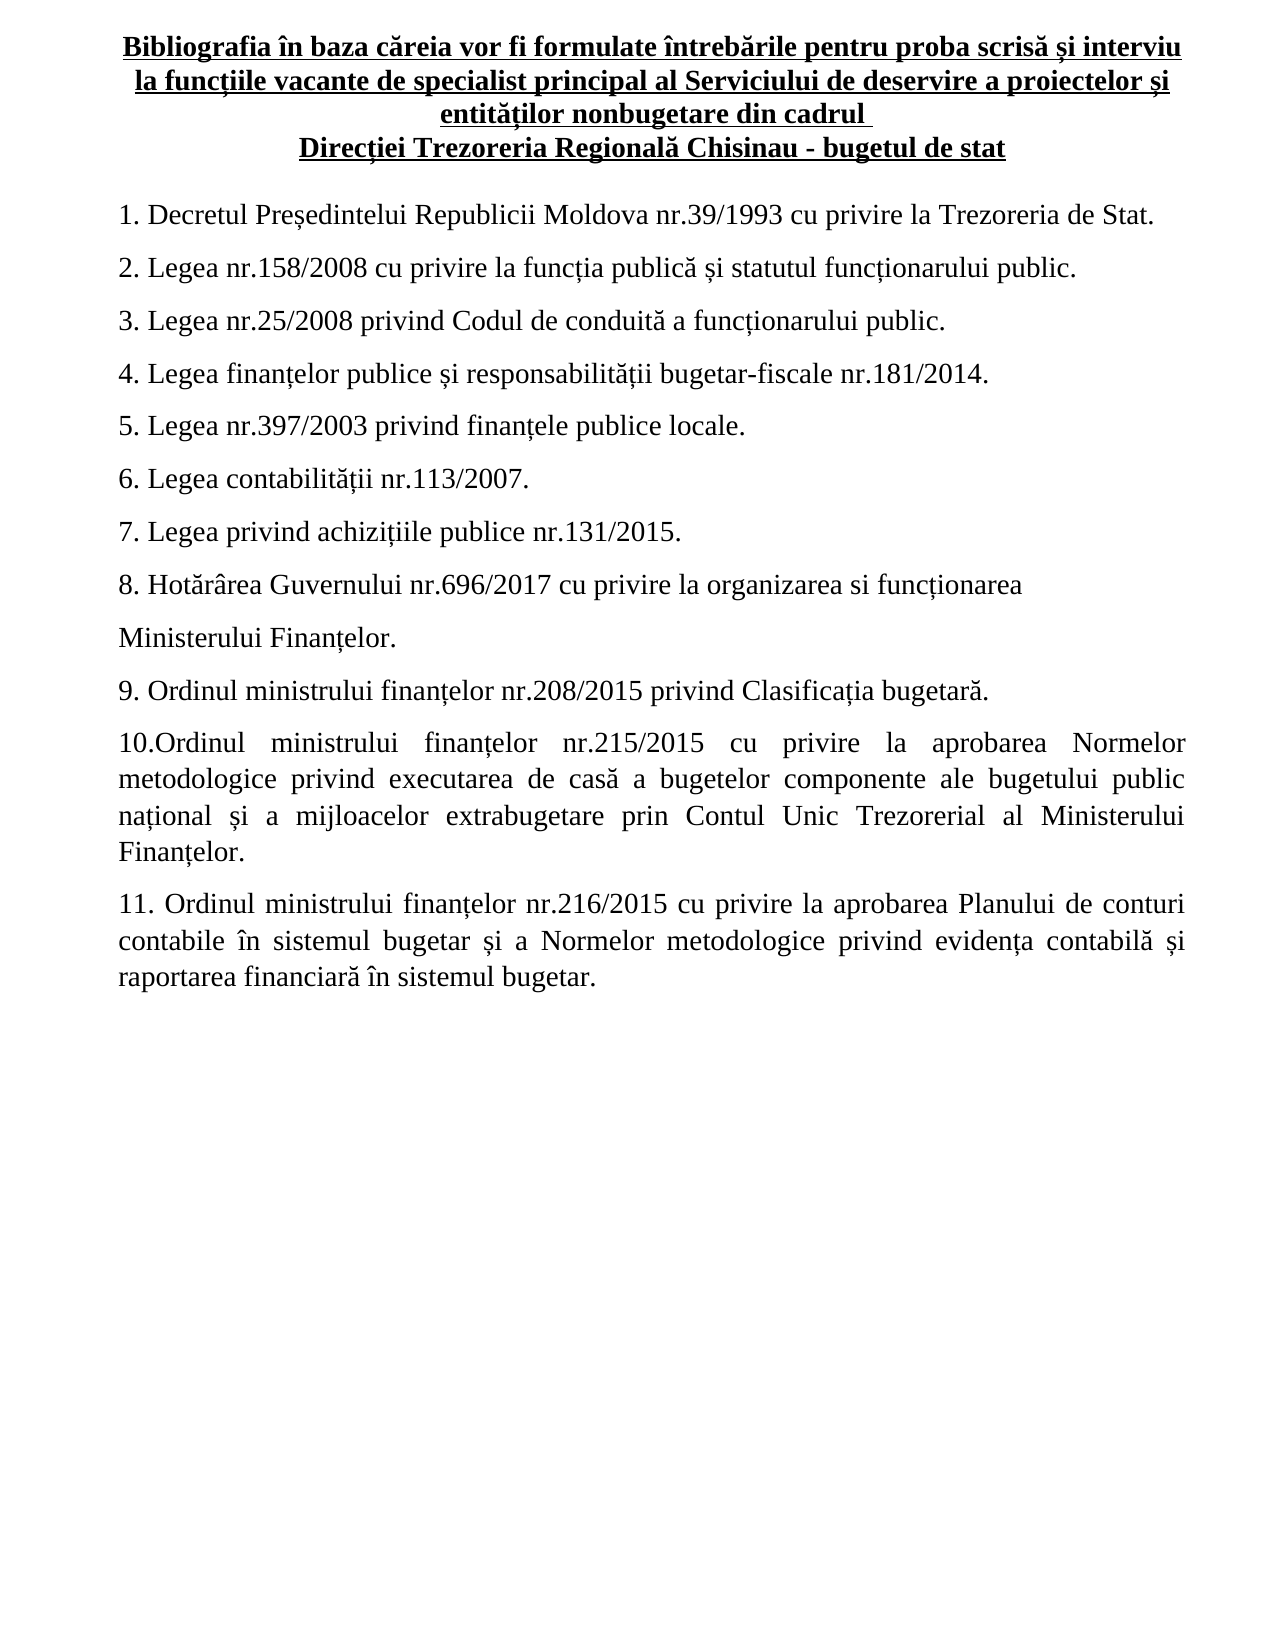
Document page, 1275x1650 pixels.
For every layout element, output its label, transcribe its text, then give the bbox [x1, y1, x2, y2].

text 8. Hotărârea Guvernului nr.696/2017 cu privire la organizarea si funcționarea [118, 567, 1186, 601]
text 1. Decretul Președintelui Republicii Moldova nr.39/1993 cu privire la Trezoreria de Stat. [118, 197, 1186, 231]
text 11. Ordinul ministrului finanțelor nr.216/2015 cu privire la aprobarea Planului de conturi contabile în sistemul bugetar și a Normelor metodologice privind evidența contabilă și raportarea financiară în sistemul bugetar. [118, 887, 1186, 992]
text Bibliografia în baza căreia vor fi formulate întrebările pentru proba scrisă și interviu la funcțiile vacante de specialist principal al Serviciului de deservire a proiectelor și entităților nonbugetare din cadrul [118, 29, 1186, 130]
text 2. Legea nr.158/2008 cu privire la funcția publică și statutul funcționarului public. [118, 250, 1186, 284]
text 9. Ordinul ministrului finanțelor nr.208/2015 privind Clasificația bugetară. [118, 673, 1186, 706]
text 6. Legea contabilității nr.113/2007. [118, 461, 1186, 495]
text 4. Legea finanțelor publice și responsabilității bugetar-fiscale nr.181/2014. [118, 356, 1186, 389]
text 3. Legea nr.25/2008 privind Codul de conduită a funcționarului public. [118, 303, 1186, 336]
text 7. Legea privind achizițiile publice nr.131/2015. [118, 514, 1186, 548]
text 5. Legea nr.397/2003 privind finanțele publice locale. [118, 408, 1186, 442]
text 10.Ordinul ministrului finanțelor nr.215/2015 cu privire la aprobarea Normelor metodologice privind executarea de casă a bugetelor componente ale bugetului public național și a mijloacelor extrabugetare prin Contul Unic Trezorerial al Ministerului Finanțelor. [118, 725, 1186, 867]
text Ministerului Finanțelor. [118, 620, 1186, 653]
text Direcției Trezoreria Regională Chisinau - bugetul de stat [118, 130, 1186, 164]
